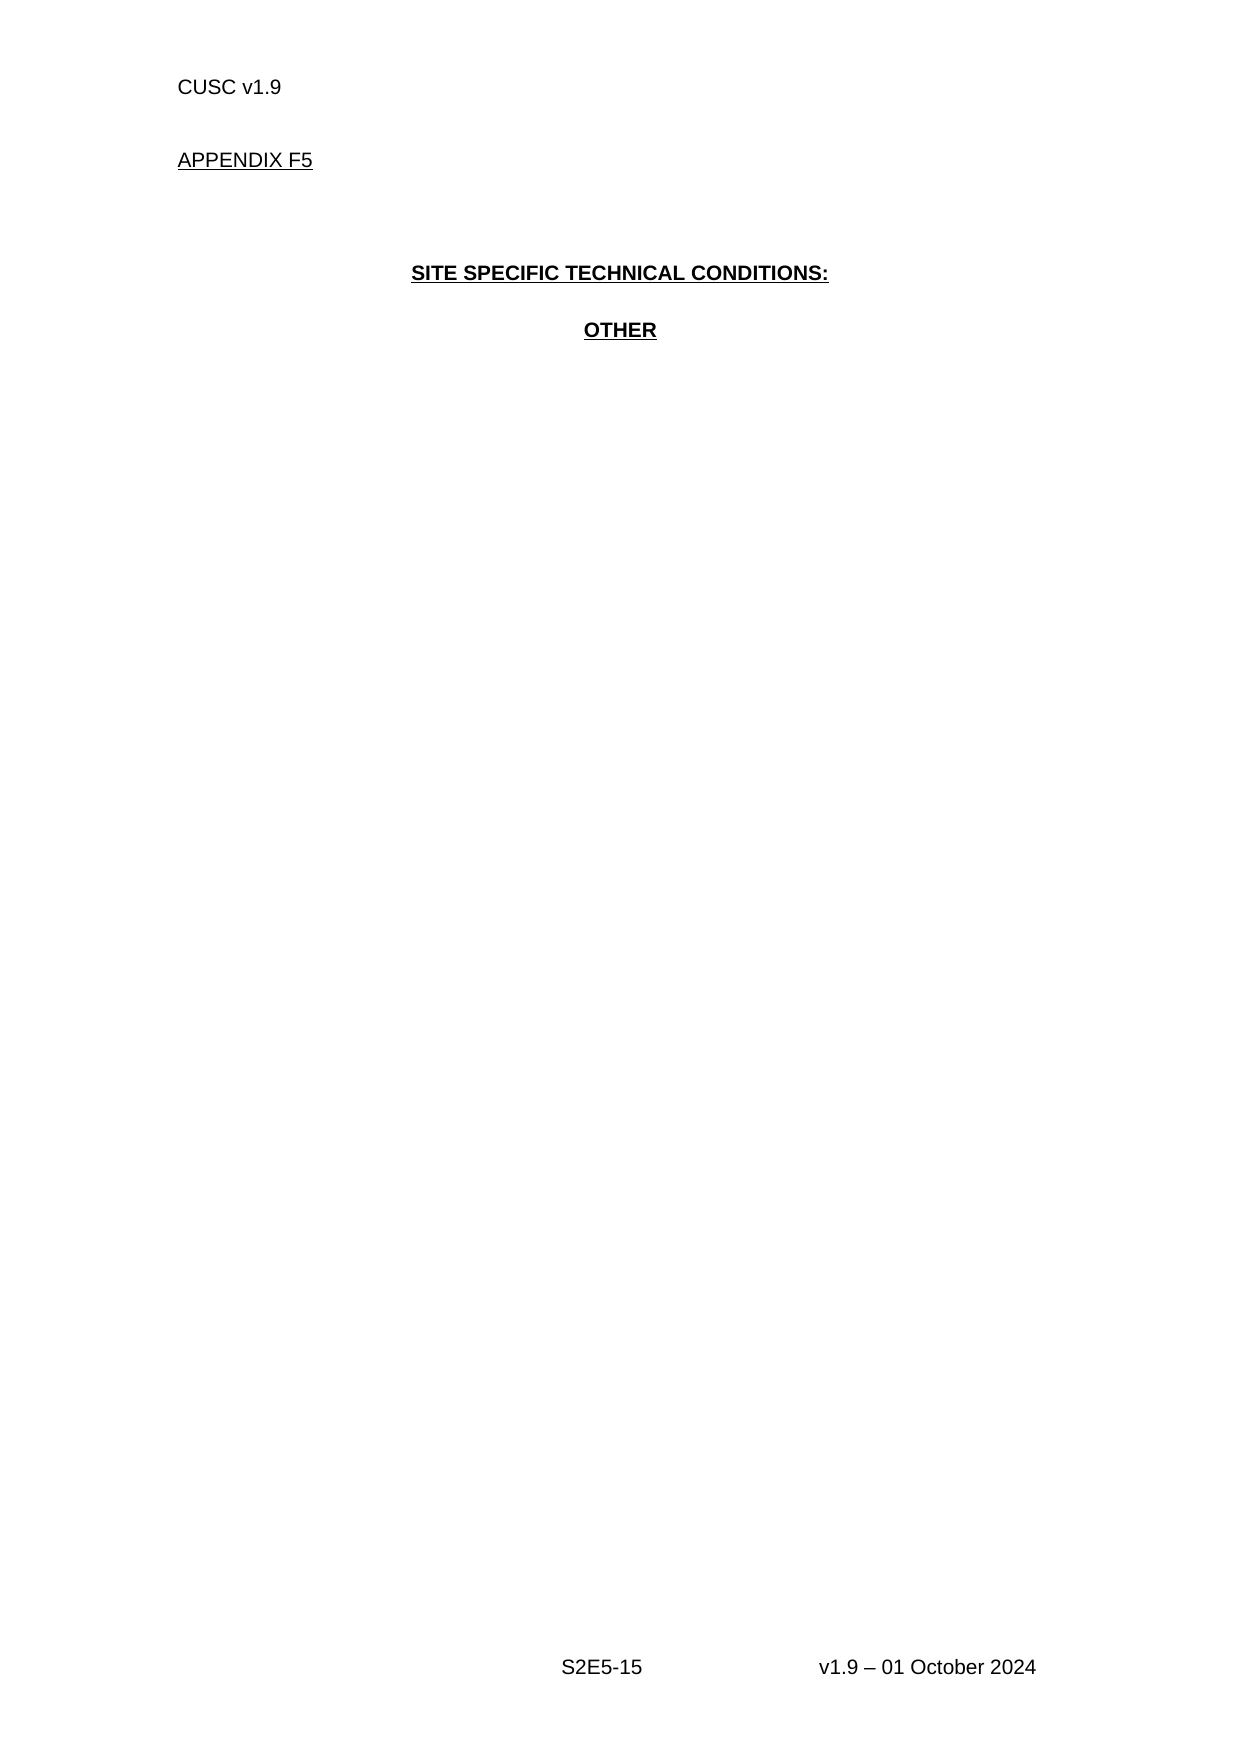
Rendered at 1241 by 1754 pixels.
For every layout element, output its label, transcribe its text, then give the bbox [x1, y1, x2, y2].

text SITE SPECIFIC TECHNICAL CONDITIONS: [177, 261, 1063, 285]
text FAULT CLEARANCE TIMESAPPENDIX F5 [177, 148, 1063, 172]
text OTHER [177, 318, 1063, 342]
